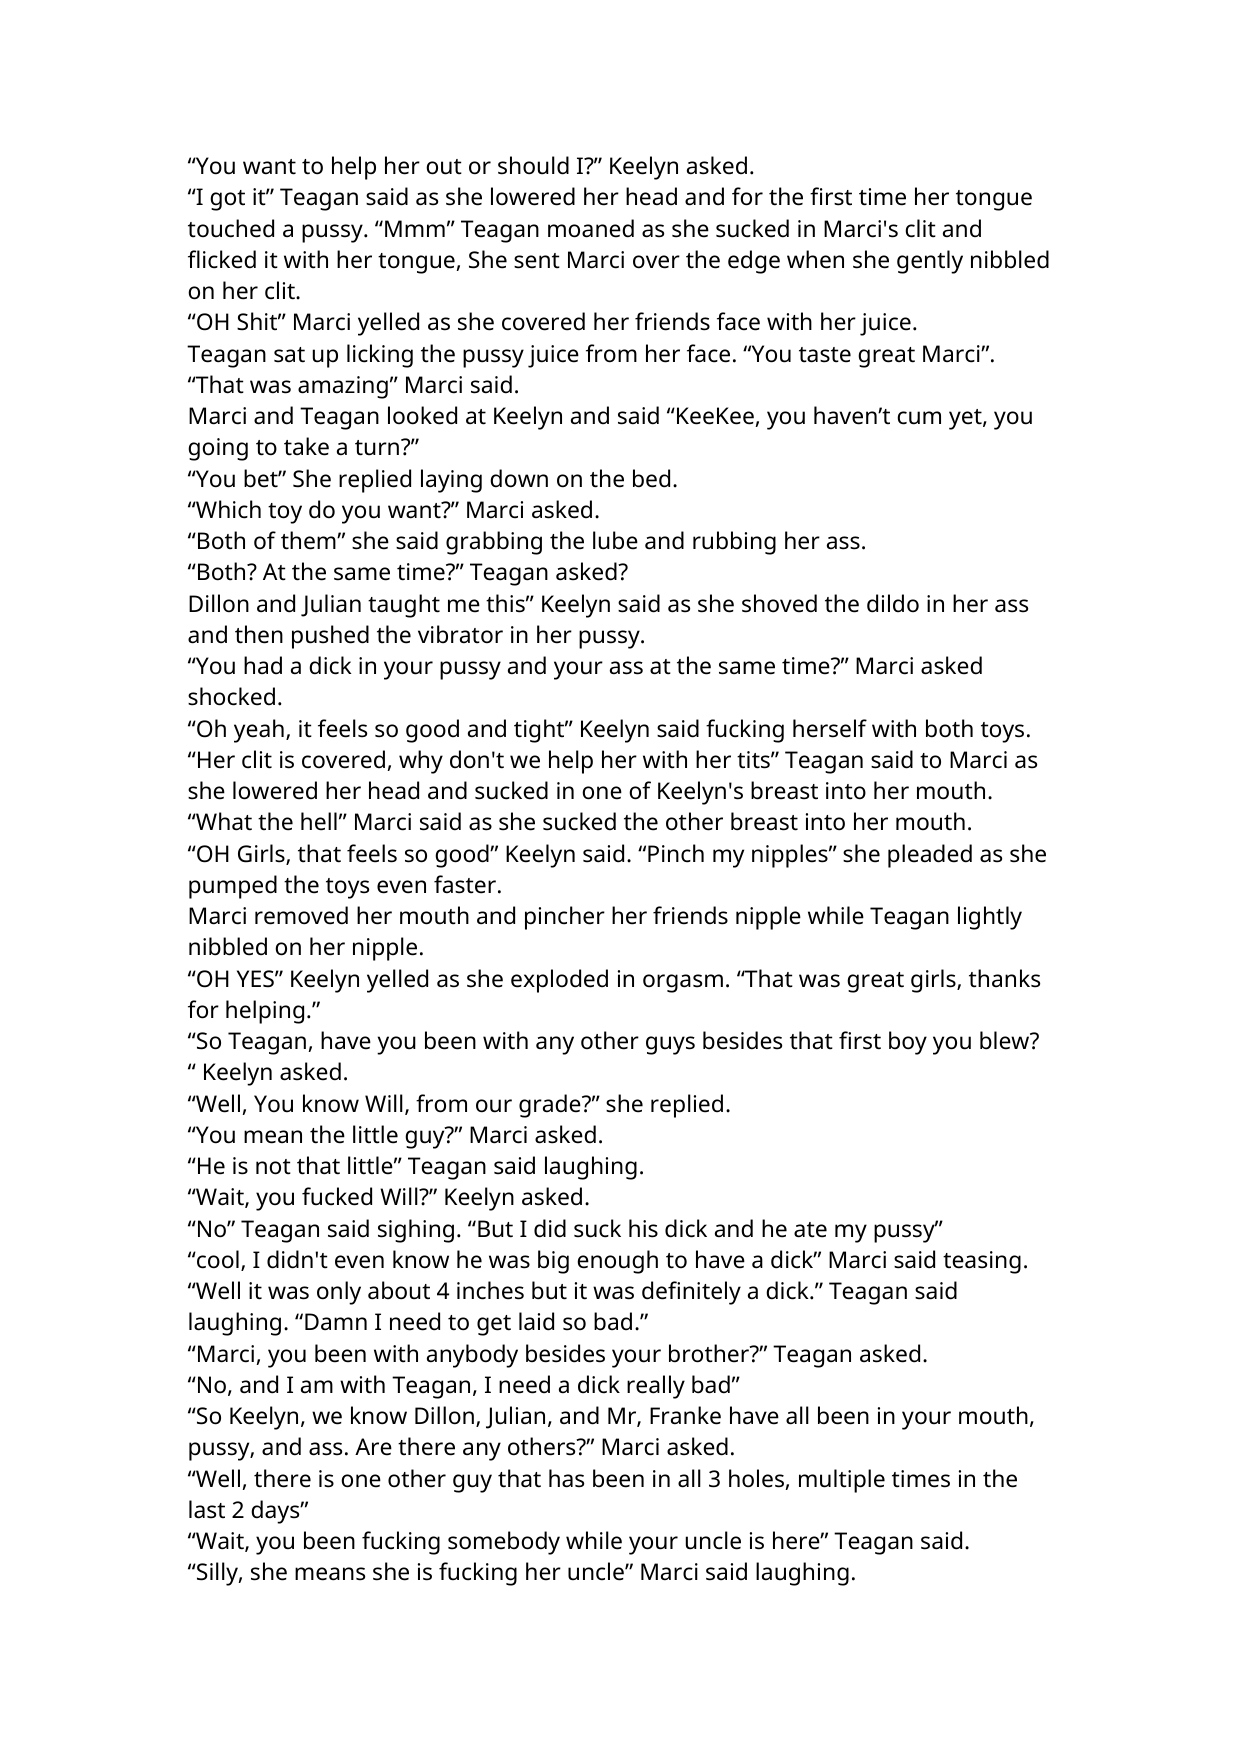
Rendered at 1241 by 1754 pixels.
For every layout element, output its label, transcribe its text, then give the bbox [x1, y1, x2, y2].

text “You bet” She replied laying down on the bed. [187, 462, 1053, 494]
text “No” Teagan said sighing. “But I did suck his dick and he ate my pussy” [187, 1212, 1053, 1244]
text “Silly, she means she is fucking her uncle” Marci said laughing. [187, 1556, 1053, 1587]
text “OH Shit” Marci yelled as she covered her friends face with her juice. [187, 306, 1053, 337]
text “Well, there is one other guy that has been in all 3 holes, multiple times in the last 2 days” [187, 1462, 1053, 1525]
text “Her clit is covered, why don't we help her with her tits” Teagan said to Marci as she lowered her head and sucked in one of Keelyn's breast into her mouth. [187, 744, 1053, 806]
text “Marci, you been with anybody besides your brother?” Teagan asked. [187, 1337, 1053, 1369]
text “Wait, you been fucking somebody while your uncle is here” Teagan said. [187, 1525, 1053, 1556]
text “Wait, you fucked Will?” Keelyn asked. [187, 1181, 1053, 1212]
text Marci removed her mouth and pincher her friends nipple while Teagan lightly nibbled on her nipple. [187, 900, 1053, 962]
text “Both of them” she said grabbing the lube and rubbing her ass. [187, 525, 1053, 556]
text “Which toy do you want?” Marci asked. [187, 494, 1053, 525]
text “cool, I didn't even know he was big enough to have a dick” Marci said teasing. [187, 1244, 1053, 1275]
text “You mean the little guy?” Marci asked. [187, 1119, 1053, 1150]
text “Oh yeah, it feels so good and tight” Keelyn said fucking herself with both toys. [187, 712, 1053, 744]
text “So Keelyn, we know Dillon, Julian, and Mr, Franke have all been in your mouth, pussy, and ass. Are there any others?” Marci asked. [187, 1400, 1053, 1462]
text Dillon and Julian taught me this” Keelyn said as she shoved the dildo in her ass and then pushed the vibrator in her pussy. [187, 587, 1053, 650]
text “So Teagan, have you been with any other guys besides that first boy you blew? “ Keelyn asked. [187, 1025, 1053, 1087]
text Teagan sat up licking the pussy juice from her face. “You taste great Marci”. [187, 337, 1053, 369]
text “Both? At the same time?” Teagan asked? [187, 556, 1053, 587]
text “OH Girls, that feels so good” Keelyn said. “Pinch my nipples” she pleaded as she pumped the toys even faster. [187, 837, 1053, 900]
text “What the hell” Marci said as she sucked the other breast into her mouth. [187, 806, 1053, 837]
text “You want to help her out or should I?” Keelyn asked. [187, 150, 1053, 181]
text “You had a dick in your pussy and your ass at the same time?” Marci asked shocked. [187, 650, 1053, 712]
text Marci and Teagan looked at Keelyn and said “KeeKee, you haven’t cum yet, you going to take a turn?” [187, 400, 1053, 462]
text “That was amazing” Marci said. [187, 369, 1053, 400]
text “He is not that little” Teagan said laughing. [187, 1150, 1053, 1181]
text “OH YES” Keelyn yelled as she exploded in orgasm. “That was great girls, thanks for helping.” [187, 962, 1053, 1025]
text “Well, You know Will, from our grade?” she replied. [187, 1087, 1053, 1119]
text “I got it” Teagan said as she lowered her head and for the first time her tongue touched a pussy. “Mmm” Teagan moaned as she sucked in Marci's clit and flicked it with her tongue, She sent Marci over the edge when she gently nibbled on her clit. [187, 181, 1053, 306]
text “No, and I am with Teagan, I need a dick really bad” [187, 1369, 1053, 1400]
text “Well it was only about 4 inches but it was definitely a dick.” Teagan said laughing. “Damn I need to get laid so bad.” [187, 1275, 1053, 1337]
